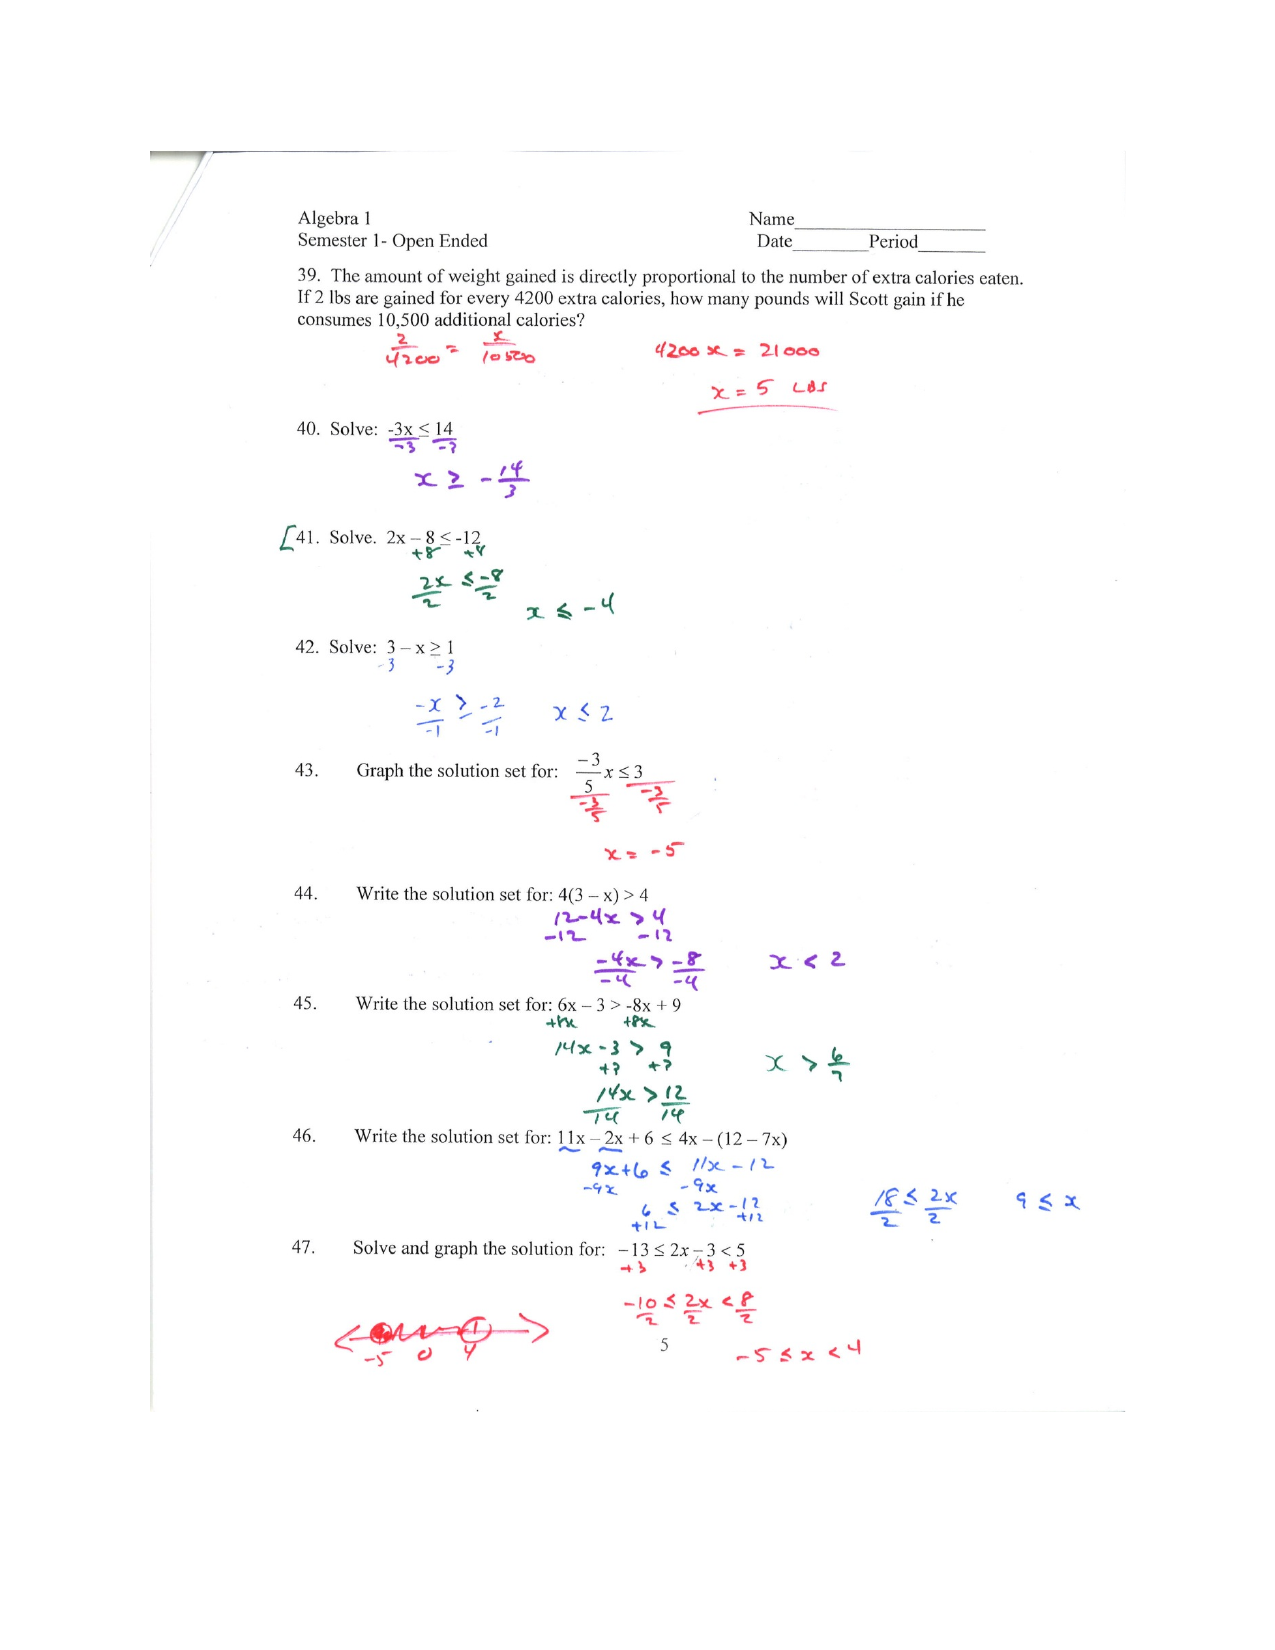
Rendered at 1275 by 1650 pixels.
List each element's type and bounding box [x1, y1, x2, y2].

picture [150, 150, 1125, 1412]
